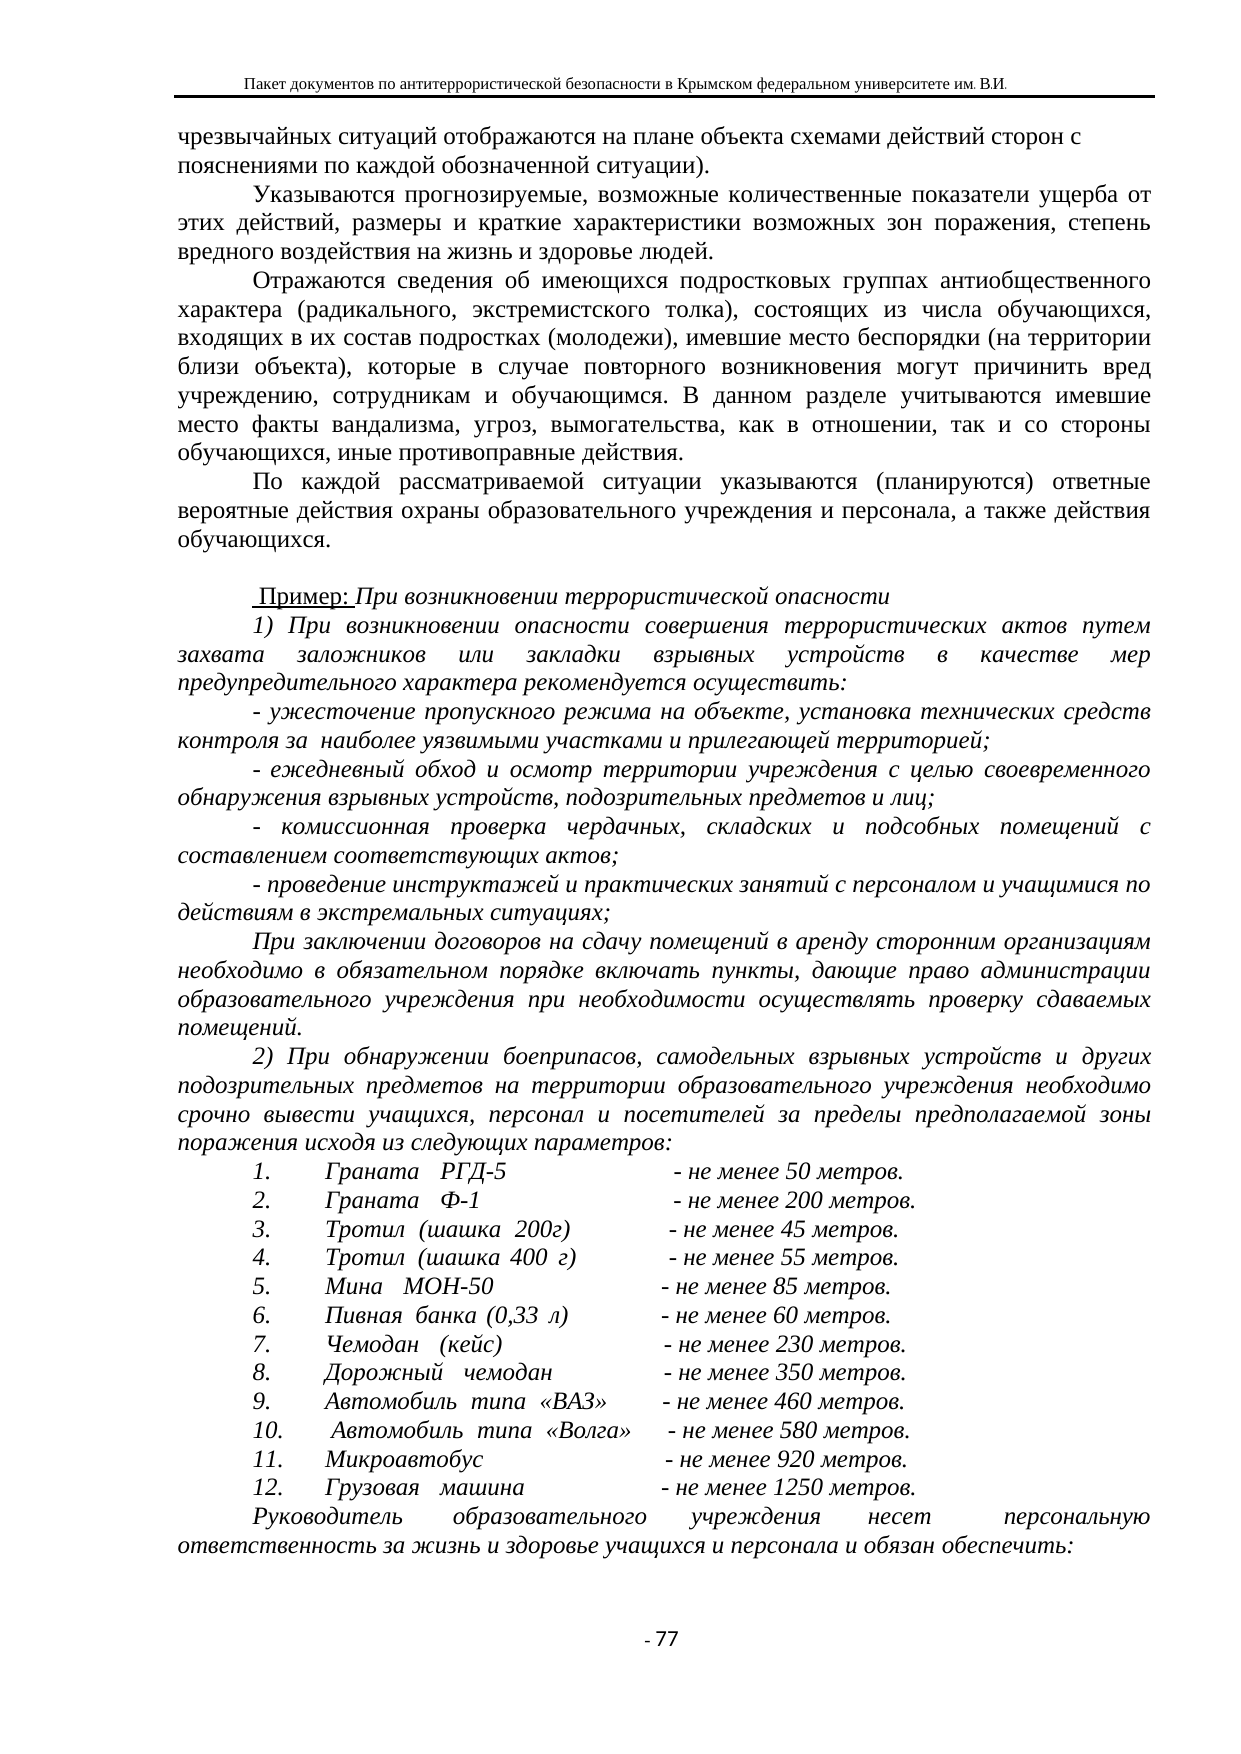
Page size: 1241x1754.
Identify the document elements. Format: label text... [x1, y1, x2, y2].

list Граната Ф-1 - не менее 200 метров. [252, 1185, 1167, 1214]
text Руководитель образовательного учреждения несет персональную ответственность за жизнь и здоровье учащихся и персонала и обязан обеспечить: [177, 1501, 1151, 1559]
text Указываются прогнозируемые, возможные количественные показатели ущерба от этих действий, размеры и краткие характеристики возможных зон поражения, степень вредного воздействия на жизнь и здоровье людей. [177, 179, 1152, 265]
text Отражаются сведения об имеющихся подростковых группах антиобщественного характера (радикального, экстремистского толка), состоящих из числа обучающихся, входящих в их состав подростках (молодежи), имевшие место беспорядки (на территории близи объекта), которые в случае повторного возникновения могут причинить вред учреждению, сотрудникам и обучающимся. В данном разделе учитываются имевшие место факты вандализма, угроз, вымогательства, как в отношении, так и со стороны обучающихся, иные противоправные действия. [177, 265, 1152, 466]
text Пример: При возникновении террористической опасности [252, 581, 1167, 610]
list Автомобиль типа «ВАЗ» - не менее 460 метров. [252, 1386, 1167, 1415]
list Чемодан (кейс) - не менее 230 метров. [252, 1329, 1167, 1357]
text При заключении договоров на сдачу помещений в аренду сторонним организациям необходимо в обязательном порядке включать пункты, дающие право администрации образовательного учреждения при необходимости осуществлять проверку сдаваемых помещений. [177, 926, 1152, 1041]
list Пивная банка (0,33 л) - не менее 60 метров. [252, 1300, 1167, 1329]
list Граната РГД-5 - не менее 50 метров. [252, 1156, 1167, 1185]
text По каждой рассматриваемой ситуации указываются (планируются) ответные вероятные действия охраны образовательного учреждения и персонала, а также действия обучающихся. [177, 466, 1151, 552]
list комиссионная проверка чердачных, складских и подсобных помещений с составлением соответствующих актов; [177, 812, 1151, 869]
list ежедневный обход и осмотр территории учреждения с целью своевременного обнаружения взрывных устройств, подозрительных предметов и лиц; [177, 754, 1151, 811]
list Тротил (шашка 400 г) - не менее 55 метров. [252, 1242, 1167, 1271]
list проведение инструктажей и практических занятий с персоналом и учащимися по действиям в экстремальных ситуациях; [177, 869, 1151, 926]
list При возникновении опасности совершения террористических актов путем захвата заложников или закладки взрывных устройств в качестве мер предупредительного характера рекомендуется осуществить: [177, 610, 1151, 696]
list Автомобиль типа «Волга» - не менее 580 метров. [252, 1415, 1167, 1444]
list Микроавтобус - не менее 920 метров. [252, 1444, 1167, 1472]
list Мина МОН-50 - не менее 85 метров. [252, 1271, 1167, 1300]
list Грузовая машина - не менее 1250 метров. [252, 1472, 1167, 1501]
list ужесточение пропускного режима на объекте, установка технических средств контроля за наиболее уязвимыми участками и прилегающей территорией; [177, 696, 1152, 754]
text чрезвычайных ситуаций отображаются на плане объекта схемами действий сторон с пояснениями по каждой обозначенной ситуации). [177, 121, 1167, 179]
list При обнаружении боеприпасов, самодельных взрывных устройств и других подозрительных предметов на территории образовательного учреждения необходимо срочно вывести учащихся, персонал и посетителей за пределы предполагаемой зоны поражения исходя из следующих параметров: [177, 1041, 1152, 1156]
list Тротил (шашка 200г) - не менее 45 метров. [252, 1214, 1167, 1242]
list Дорожный чемодан - не менее 350 метров. [252, 1357, 1167, 1386]
